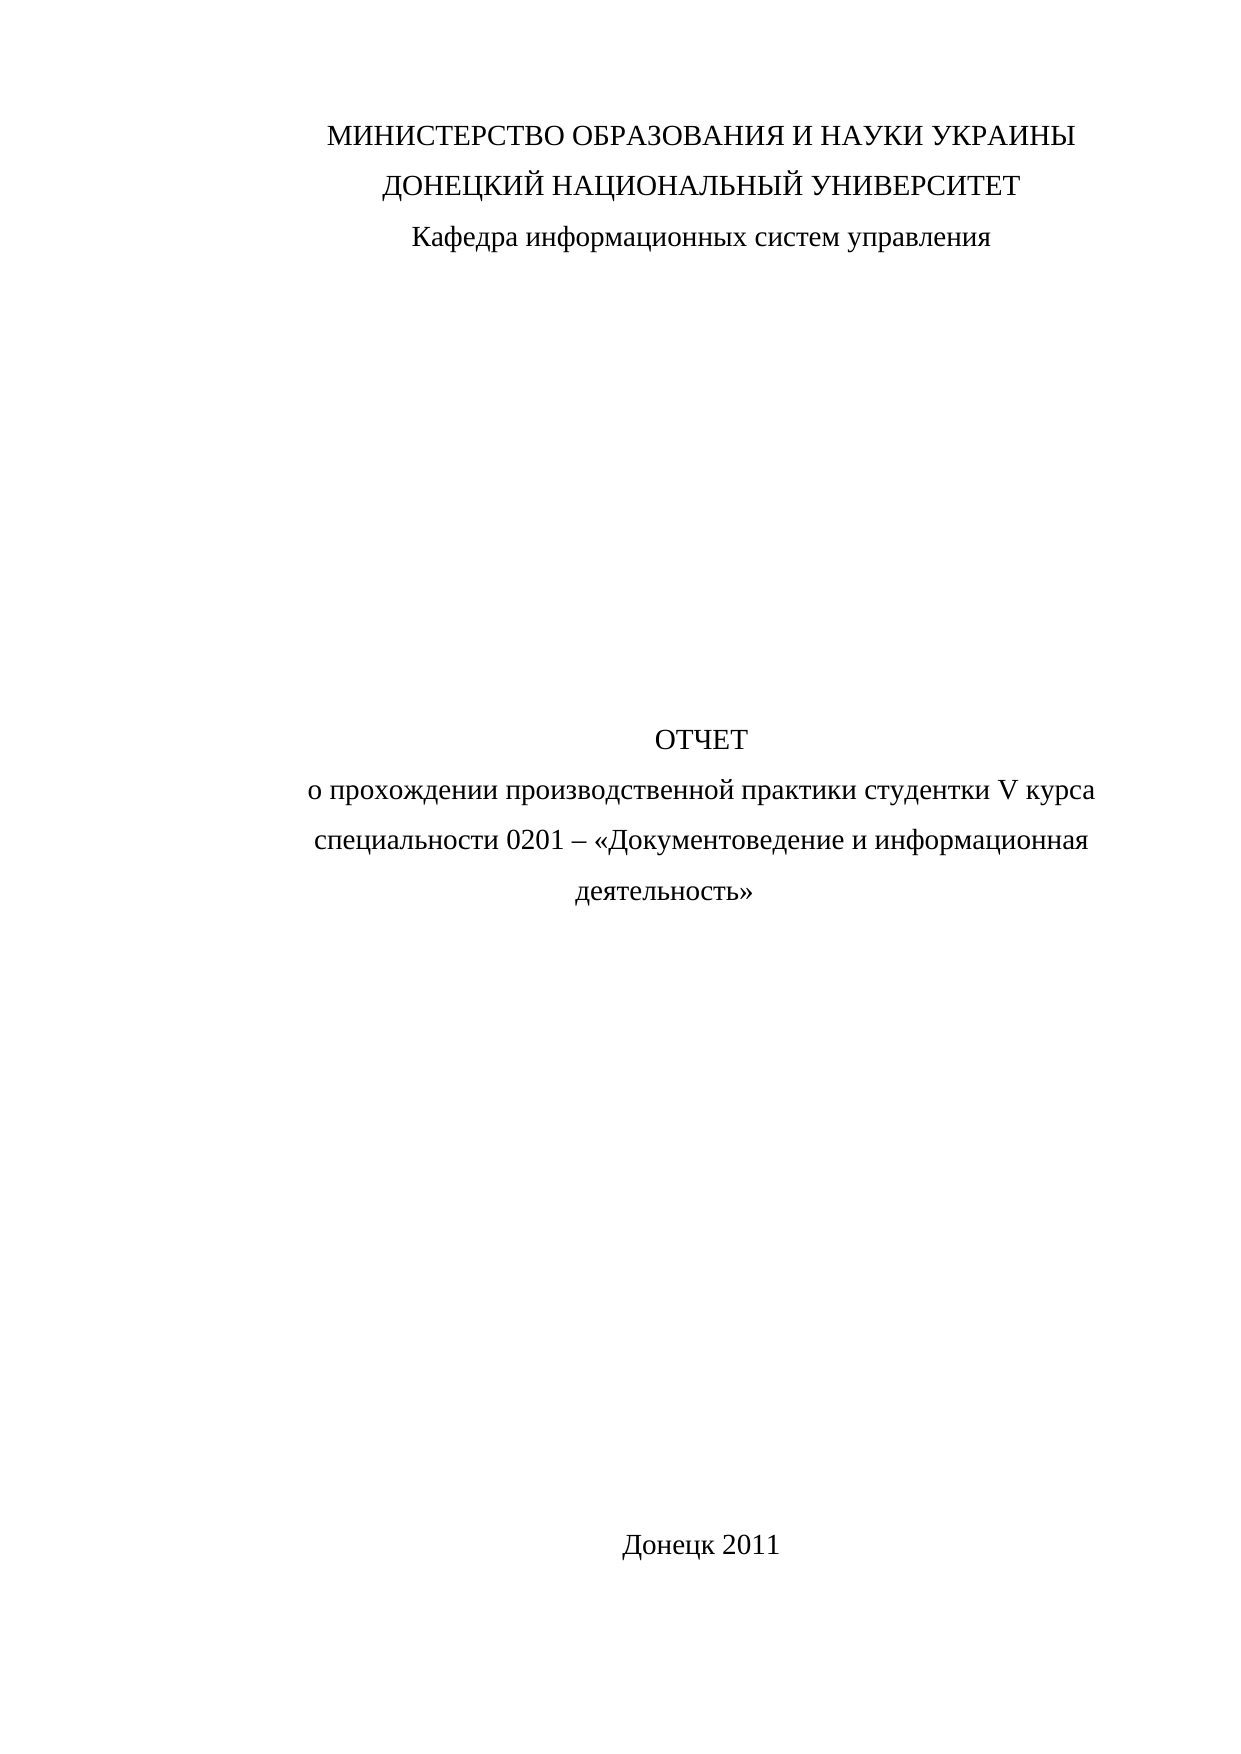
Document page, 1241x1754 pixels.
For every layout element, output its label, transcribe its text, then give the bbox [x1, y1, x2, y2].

text Донецк 2011 [177, 1527, 1152, 1560]
text ДОНЕЦКИЙ НАЦИОНАЛЬНЫЙ УНИВЕРСИТЕТ [177, 168, 1152, 202]
text о прохождении производственной практики студентки V курса [177, 772, 1152, 806]
text Кафедра информационных систем управления [177, 219, 1152, 252]
text специальности 0201 – «Документоведение и информационная деятельность» [177, 822, 1152, 906]
text МИНИСТЕРСТВО ОБРАЗОВАНИЯ И НАУКИ УКРАИНЫ [177, 118, 1152, 152]
text ОТЧЕТ [177, 722, 1152, 755]
